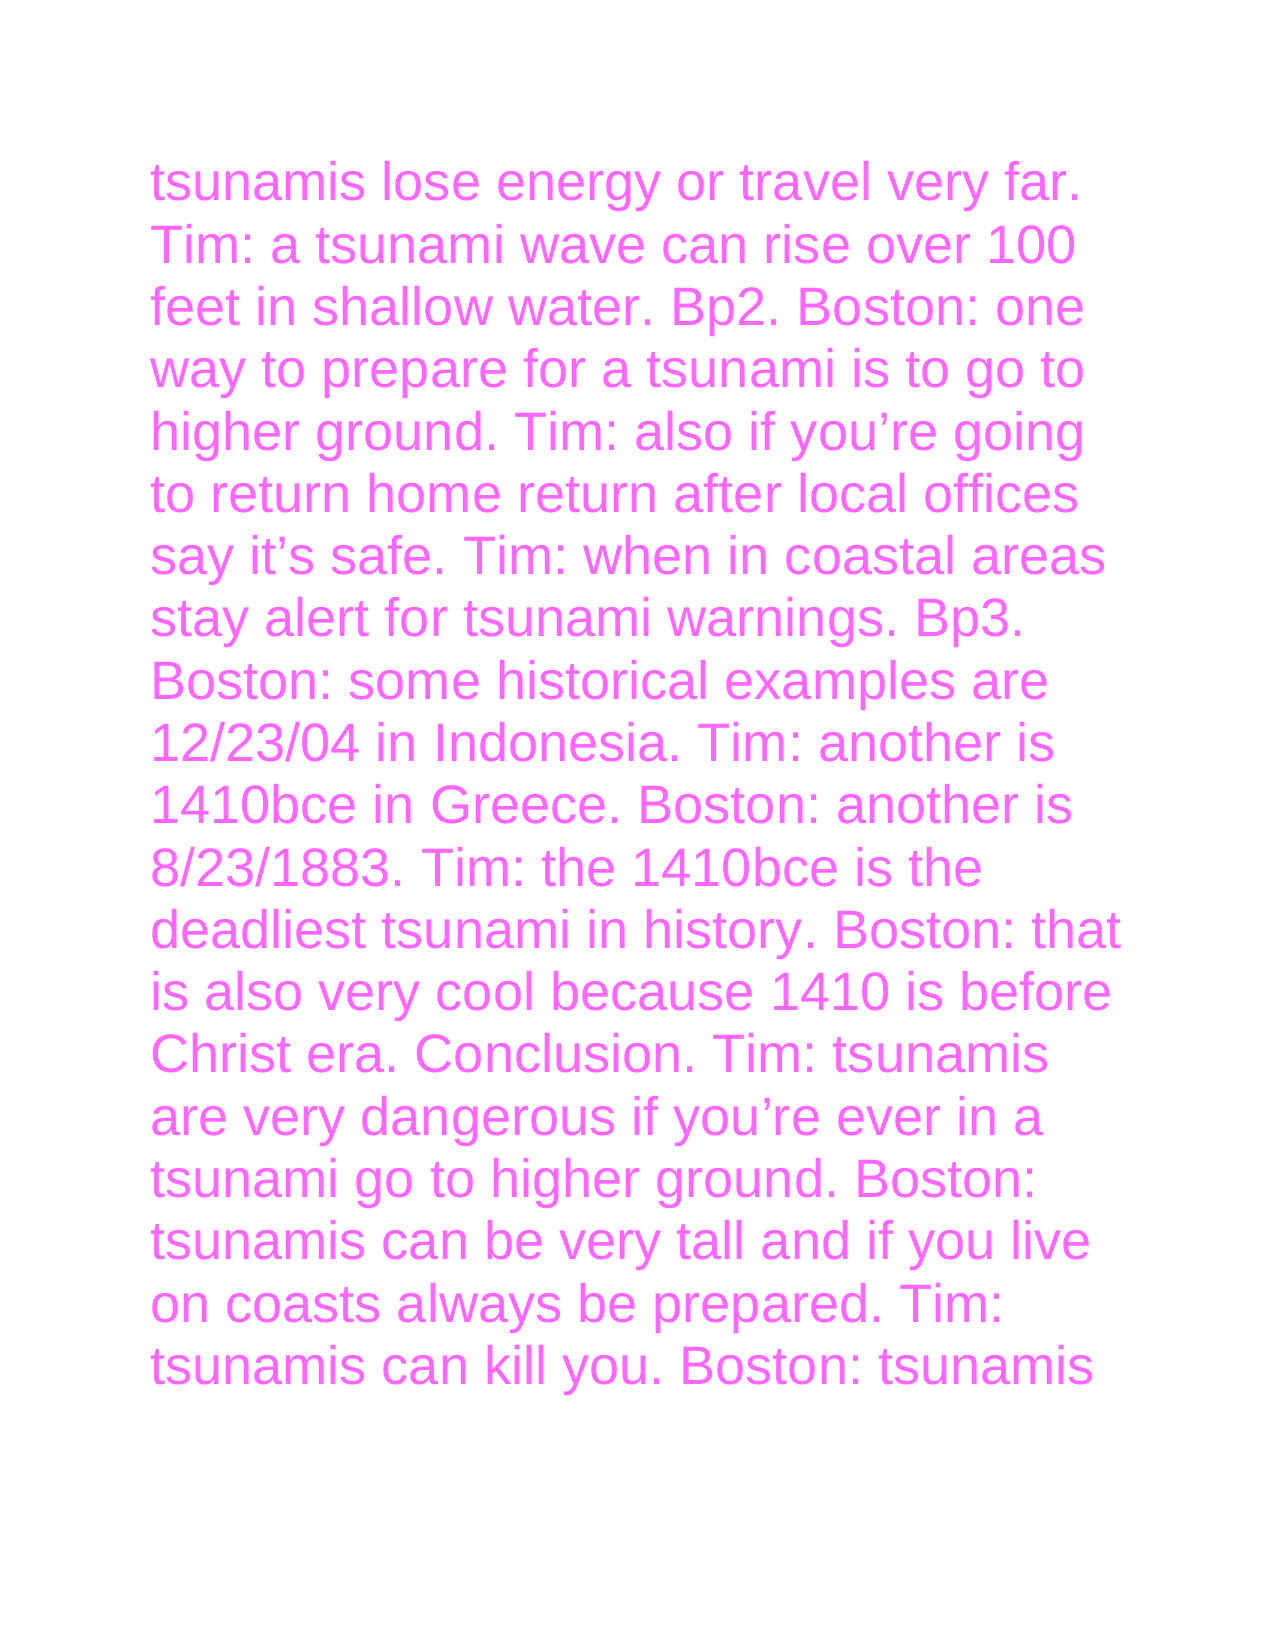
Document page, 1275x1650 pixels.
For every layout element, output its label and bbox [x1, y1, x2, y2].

text [150, 150, 1125, 1396]
